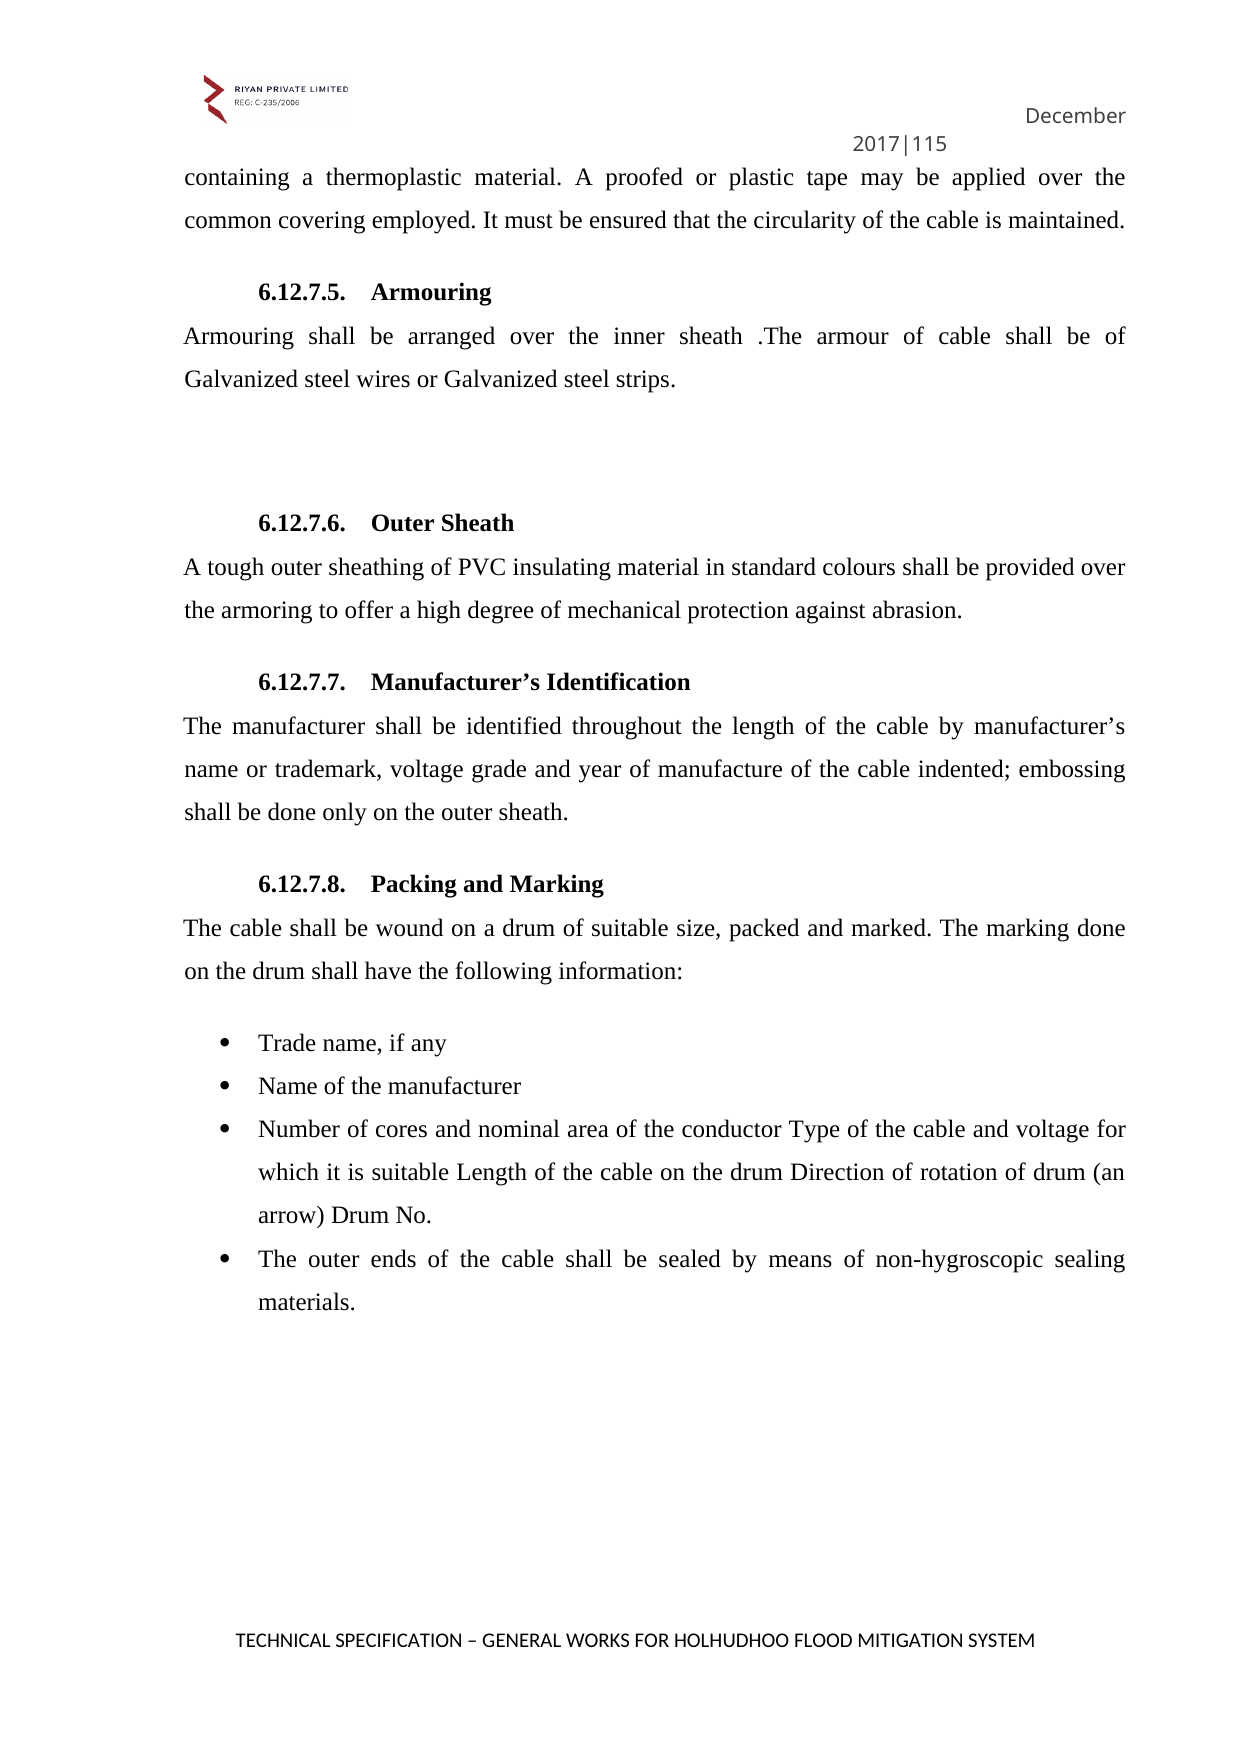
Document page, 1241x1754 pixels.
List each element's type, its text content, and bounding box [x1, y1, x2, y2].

list Number of cores and nominal area of the conductor Type of the cable and voltage for which it is suitable Length of the cable on the drum Direction of rotation of drum (an arrow) Drum No. [220, 1114, 1127, 1229]
list Trade name, if any [220, 1028, 1127, 1057]
text A tough outer sheathing of PVC insulating material in standard colours shall be provided over the armoring to offer a high degree of mechanical protection against abrasion. [183, 552, 1127, 624]
subtitle Armouring [258, 277, 1126, 306]
picture [203, 75, 348, 124]
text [183, 162, 1127, 234]
subtitle Packing and Marking [258, 869, 1126, 898]
text Armouring shall be arranged over the inner sheath .The armour of cable shall be of Galvanized steel wires or Galvanized steel strips. [183, 321, 1127, 393]
subtitle Manufacturer’s Identification [258, 667, 1126, 696]
subtitle Outer Sheath [258, 508, 1126, 537]
text The manufacturer shall be identified throughout the length of the cable by manufacturer’s name or trademark, voltage grade and year of manufacture of the cable indented; embossing shall be done only on the outer sheath. [183, 711, 1127, 826]
list The outer ends of the cable shall be sealed by means of non-hygroscopic sealing materials. [220, 1244, 1127, 1316]
list Name of the manufacturer [220, 1071, 1127, 1100]
text The cable shall be wound on a drum of suitable size, packed and marked. The marking done on the drum shall have the following information: [183, 913, 1127, 984]
